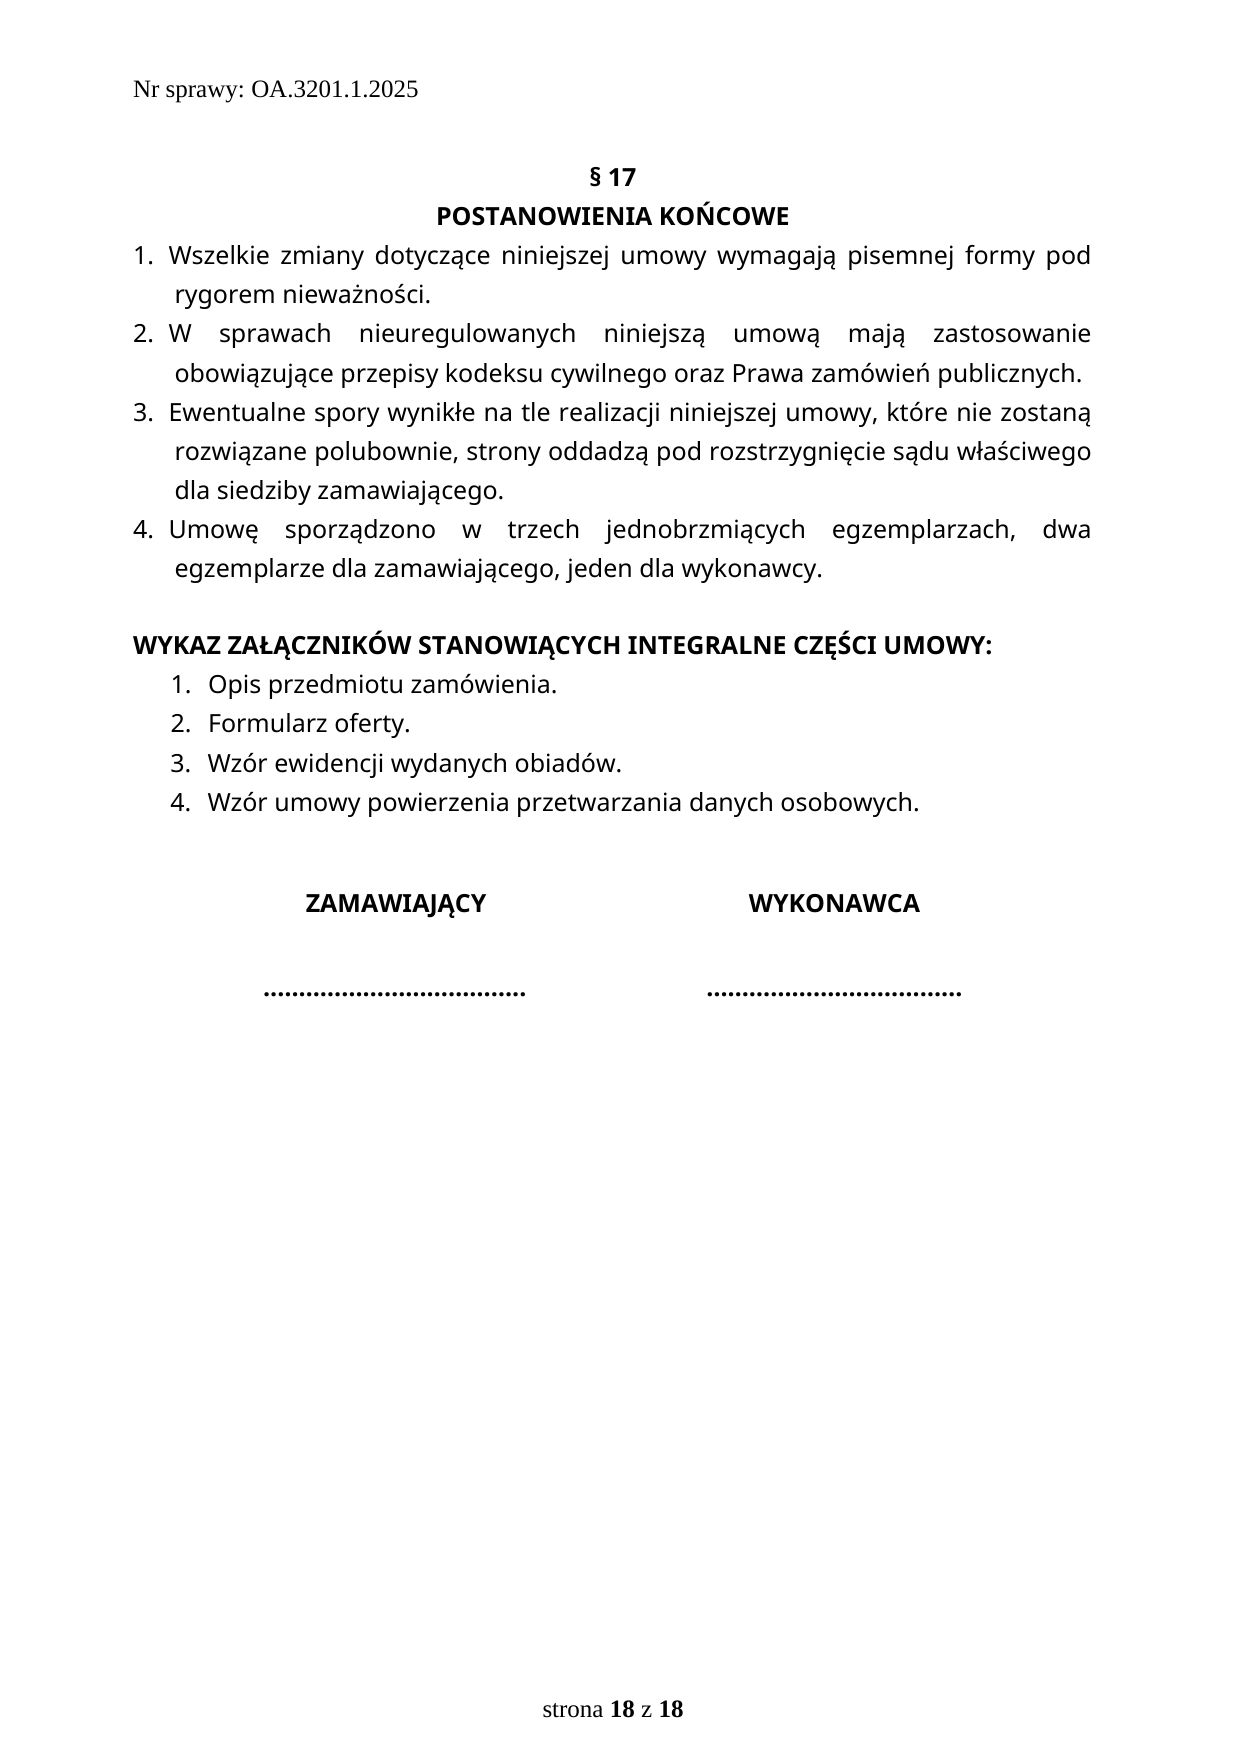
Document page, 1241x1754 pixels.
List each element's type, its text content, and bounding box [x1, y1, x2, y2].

list Wzór umowy powierzenia przetwarzania danych osobowych. [170, 784, 1092, 818]
text § 17 [133, 159, 1092, 193]
list Wszelkie zmiany dotyczące niniejszej umowy wymagają pisemnej formy pod rygorem nieważności. [133, 238, 1092, 311]
list Umowę sporządzono w trzech jednobrzmiących egzemplarzach, dwa egzemplarze dla zamawiającego, jeden dla wykonawcy. [133, 512, 1092, 585]
text ..…………………………….. ……………………………… [133, 970, 1092, 1004]
list W sprawach nieuregulowanych niniejszą umową mają zastosowanie obowiązujące przepisy kodeksu cywilnego oraz Prawa zamówień publicznych. [133, 316, 1092, 389]
text WYKAZ ZAŁĄCZNIKÓW STANOWIĄCYCH INTEGRALNE CZĘŚCI UMOWY: [133, 628, 1092, 662]
text ZAMAWIAJĄCY WYKONAWCA [133, 886, 1092, 953]
list Ewentualne spory wynikłe na tle realizacji niniejszej umowy, które nie zostaną rozwiązane polubownie, strony oddadzą pod rozstrzygnięcie sądu właściwego dla siedziby zamawiającego. [133, 394, 1092, 507]
list Wzór ewidencji wydanych obiadów. [170, 745, 1092, 779]
list POSTANOWIENIA KOŃCOWE [133, 199, 1092, 233]
list Opis przedmiotu zamówienia. [170, 667, 1092, 701]
list Formularz oferty. [170, 706, 1092, 740]
